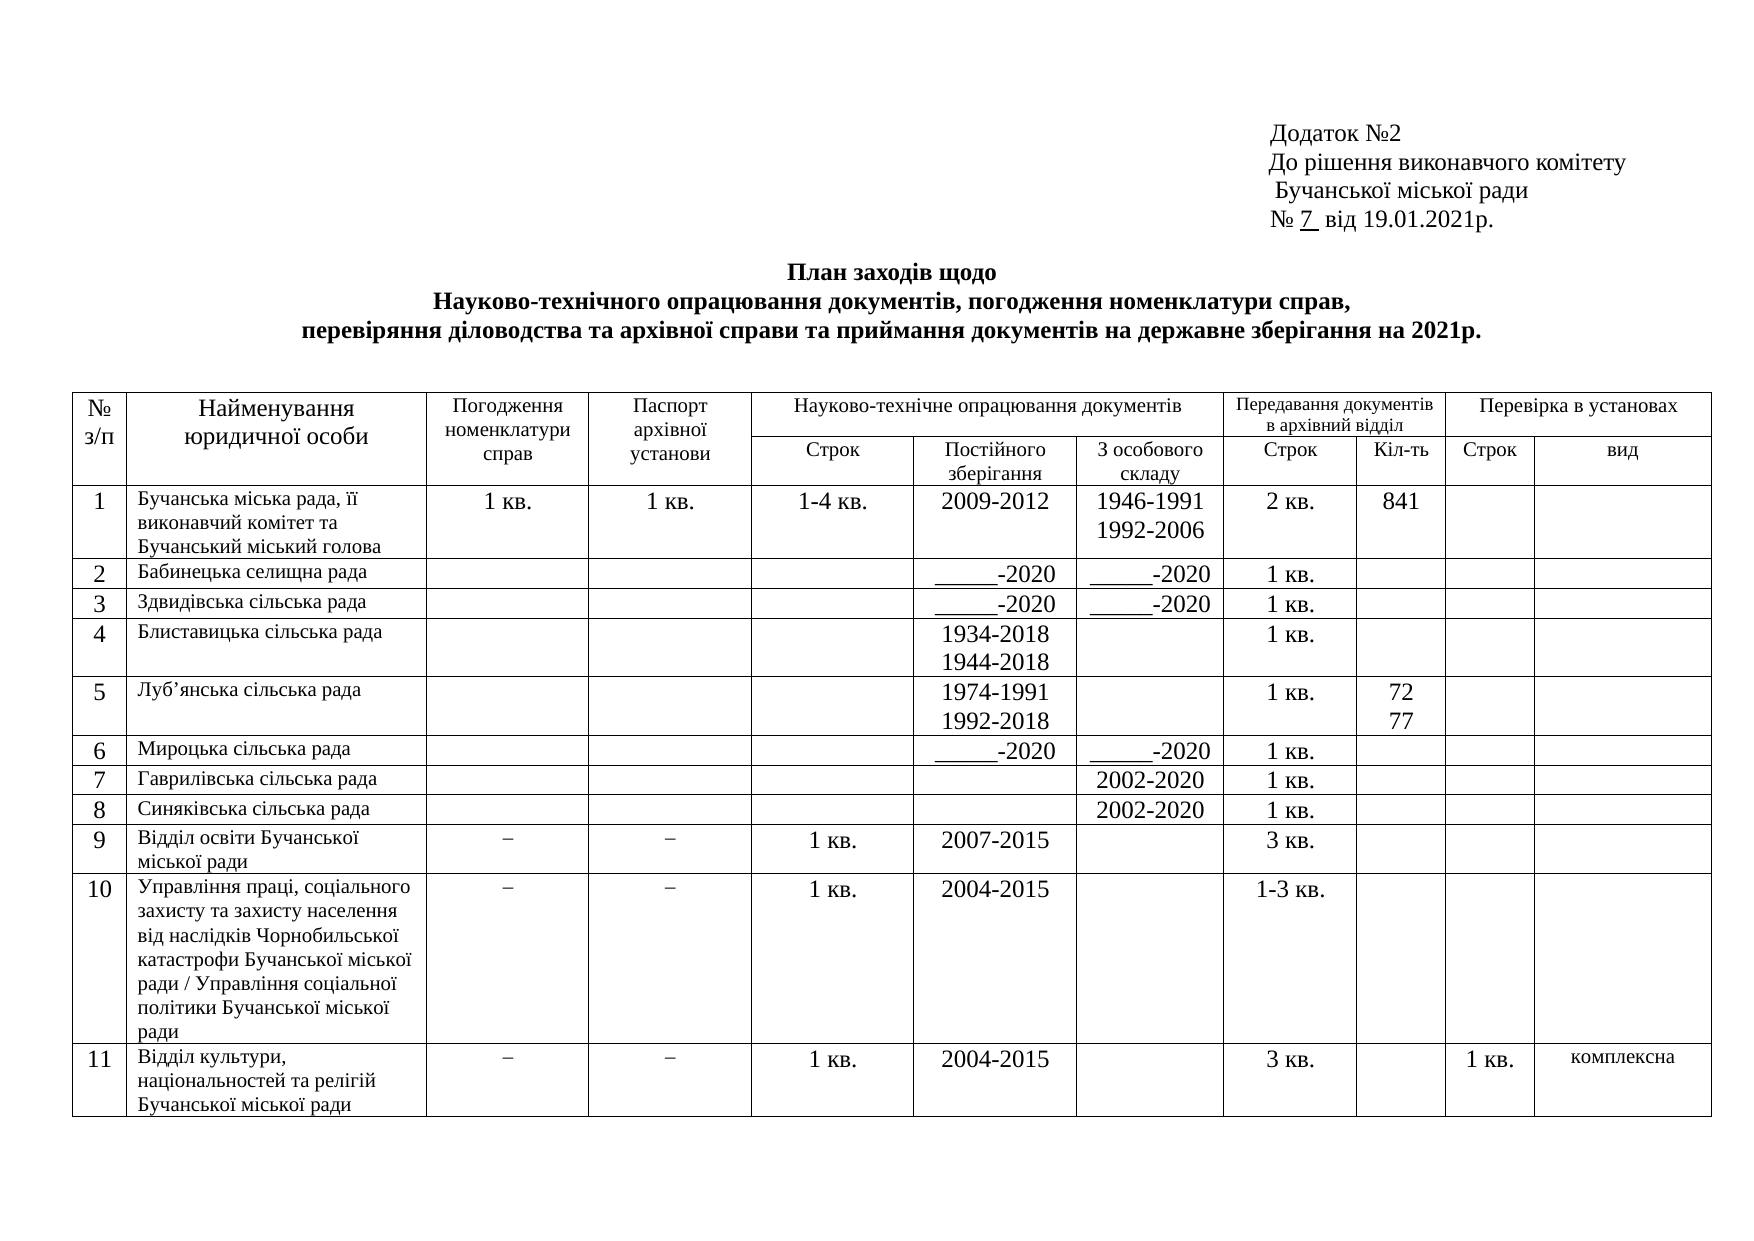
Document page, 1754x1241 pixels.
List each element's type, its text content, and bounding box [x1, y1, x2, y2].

table_cell _____-2020 [1077, 736, 1223, 764]
table_cell [752, 619, 913, 676]
table_cell [1446, 736, 1534, 764]
table_cell _____-2020 [1077, 589, 1223, 618]
table_cell [1077, 619, 1223, 676]
table_header Погодження номенклатури справ [427, 393, 588, 485]
table_cell [752, 559, 913, 588]
table_cell 1 кв. [1224, 795, 1356, 824]
table_cell [1357, 874, 1445, 1043]
table_cell 1 кв. [1224, 766, 1356, 794]
table_cell [1535, 486, 1711, 558]
text перевіряння діловодства та архівної справи та приймання документів на державне зберігання на 2021р. [148, 315, 1636, 343]
table_cell 6 [73, 736, 126, 764]
table_cell [1535, 559, 1711, 588]
table_cell 5 [73, 677, 126, 735]
table_cell 3 кв. [1224, 825, 1356, 873]
table_cell [427, 677, 588, 735]
table_cell [427, 736, 588, 764]
table_cell 10 [73, 874, 126, 1043]
table_header № з/п [73, 393, 126, 485]
table_cell 1 [73, 486, 126, 558]
table_cell З особового складу [1077, 437, 1223, 485]
table_cell Відділ культури, національностей та релігій Бучанської міської ради [127, 1044, 426, 1116]
text Бучанської міської ради [1268, 176, 1636, 204]
table_cell [752, 766, 913, 794]
table_cell [1357, 589, 1445, 618]
table_cell [1446, 486, 1534, 558]
table_cell [1446, 825, 1534, 873]
table_cell Блиставицька сільська рада [127, 619, 426, 676]
table_cell Управління праці, соціального захисту та захисту населення від наслідків Чорнобильської катастрофи Бучанської міської ради / Управління соціальної політики Бучанської міської ради [127, 874, 426, 1043]
table_cell 2004-2015 [914, 874, 1076, 1043]
table_cell [1077, 1044, 1223, 1116]
table_cell Бучанська міська рада, її виконавчий комітет та Бучанський міський голова [127, 486, 426, 558]
table_cell [1535, 766, 1711, 794]
table_cell [1535, 795, 1711, 824]
table_cell [1535, 619, 1711, 676]
table_cell 1 кв. [1224, 677, 1356, 735]
table_cell [1357, 766, 1445, 794]
table_cell [589, 589, 751, 618]
table_cell 2002-2020 [1077, 795, 1223, 824]
table_cell [914, 795, 1076, 824]
table_cell [427, 619, 588, 676]
table_cell Строк [1446, 437, 1534, 485]
table_cell [1077, 677, 1223, 735]
table_header Паспорт архівної установи [589, 393, 751, 485]
table_cell [1357, 825, 1445, 873]
table_cell Луб’янська сільська рада [127, 677, 426, 735]
table_cell 1-4 кв. [752, 486, 913, 558]
table_cell Гаврилівська сільська рада [127, 766, 426, 794]
table_cell [1446, 559, 1534, 588]
table_cell 1 кв. [752, 825, 913, 873]
table_cell [1535, 874, 1711, 1043]
table_cell _____-2020 [914, 559, 1076, 588]
text До рішення виконавчого комітету [1268, 147, 1636, 176]
table_header Передавання документів в архівний відділ [1224, 393, 1445, 436]
table_cell 3 кв. [1224, 1044, 1356, 1116]
table_cell 1 кв. [752, 874, 913, 1043]
table_cell 7 [73, 766, 126, 794]
table_cell 2007-2015 [914, 825, 1076, 873]
text Науково-технічного опрацювання документів, погодження номенклатури справ, [148, 286, 1636, 315]
table_cell _____-2020 [914, 589, 1076, 618]
table_cell 1974-1991 1992-2018 [914, 677, 1076, 735]
table_cell [1357, 1044, 1445, 1116]
table_cell – [427, 874, 588, 1043]
table_cell – [589, 1044, 751, 1116]
table_cell 2 [73, 559, 126, 588]
table_cell – [427, 825, 588, 873]
table_cell 841 [1357, 486, 1445, 558]
table_cell [589, 795, 751, 824]
table_cell Мироцька сільська рада [127, 736, 426, 764]
table_cell Синяківська сільська рада [127, 795, 426, 824]
table_header Перевірка в установах [1446, 393, 1711, 436]
table_cell [589, 619, 751, 676]
text План заходів щодо [148, 257, 1636, 286]
table_cell 1 кв. [1446, 1044, 1534, 1116]
table_cell 9 [73, 825, 126, 873]
table_cell [1446, 677, 1534, 735]
table_cell 2004-2015 [914, 1044, 1076, 1116]
table_cell [1535, 589, 1711, 618]
table_cell Постійного зберігання [914, 437, 1076, 485]
table_cell _____-2020 [914, 736, 1076, 764]
table_cell [427, 559, 588, 588]
table_cell 4 [73, 619, 126, 676]
table_cell [1446, 766, 1534, 794]
table_cell [752, 589, 913, 618]
table_cell [589, 766, 751, 794]
table_cell 1946-1991 1992-2006 [1077, 486, 1223, 558]
table_cell [427, 589, 588, 618]
table_cell [1357, 736, 1445, 764]
table_cell 2 кв. [1224, 486, 1356, 558]
table_cell 1 кв. [1224, 559, 1356, 588]
text Додаток №2 [1270, 118, 1636, 147]
table_cell 2009-2012 [914, 486, 1076, 558]
table_cell [427, 766, 588, 794]
table_cell 1 кв. [1224, 619, 1356, 676]
table_cell [752, 677, 913, 735]
table_cell [1446, 589, 1534, 618]
table_cell [1357, 619, 1445, 676]
table_cell [1446, 619, 1534, 676]
table_cell 1934-2018 1944-2018 [914, 619, 1076, 676]
table_cell Строк [752, 437, 913, 485]
table_cell [914, 766, 1076, 794]
table_cell Бабинецька селищна рада [127, 559, 426, 588]
table_cell – [427, 1044, 588, 1116]
table_cell 1 кв. [1224, 589, 1356, 618]
table_cell [1446, 795, 1534, 824]
text № 7 від 19.01.2021р. [1270, 204, 1636, 233]
table_cell [1077, 874, 1223, 1043]
table_cell 2002-2020 [1077, 766, 1223, 794]
table_cell 72 77 [1357, 677, 1445, 735]
table_cell _____-2020 [1077, 559, 1223, 588]
table_cell Кіл-ть [1357, 437, 1445, 485]
table_cell комплексна [1535, 1044, 1711, 1116]
table_cell [1357, 559, 1445, 588]
table_header Найменування юридичної особи [127, 393, 426, 485]
table_cell – [589, 825, 751, 873]
table_cell [589, 736, 751, 764]
table_cell [427, 795, 588, 824]
table_cell 1 кв. [1224, 736, 1356, 764]
table_cell 8 [73, 795, 126, 824]
table_cell [752, 795, 913, 824]
table_cell 1-3 кв. [1224, 874, 1356, 1043]
table_cell Відділ освіти Бучанської міської ради [127, 825, 426, 873]
table_cell [589, 677, 751, 735]
table_cell [1535, 736, 1711, 764]
table_cell [589, 559, 751, 588]
table_cell [1446, 874, 1534, 1043]
table_cell 1 кв. [589, 486, 751, 558]
table_cell 3 [73, 589, 126, 618]
table_header Науково-технічне опрацювання документів [752, 393, 1223, 436]
table_cell [1357, 795, 1445, 824]
table_cell – [589, 874, 751, 1043]
table_cell [1535, 677, 1711, 735]
table_cell вид [1535, 437, 1711, 485]
table_cell [1535, 825, 1711, 873]
table_cell 11 [73, 1044, 126, 1116]
table_cell 1 кв. [752, 1044, 913, 1116]
table_cell 1 кв. [427, 486, 588, 558]
table_cell [752, 736, 913, 764]
table_cell Строк [1224, 437, 1356, 485]
table_cell Здвидівська сільська рада [127, 589, 426, 618]
table_cell [1077, 825, 1223, 873]
